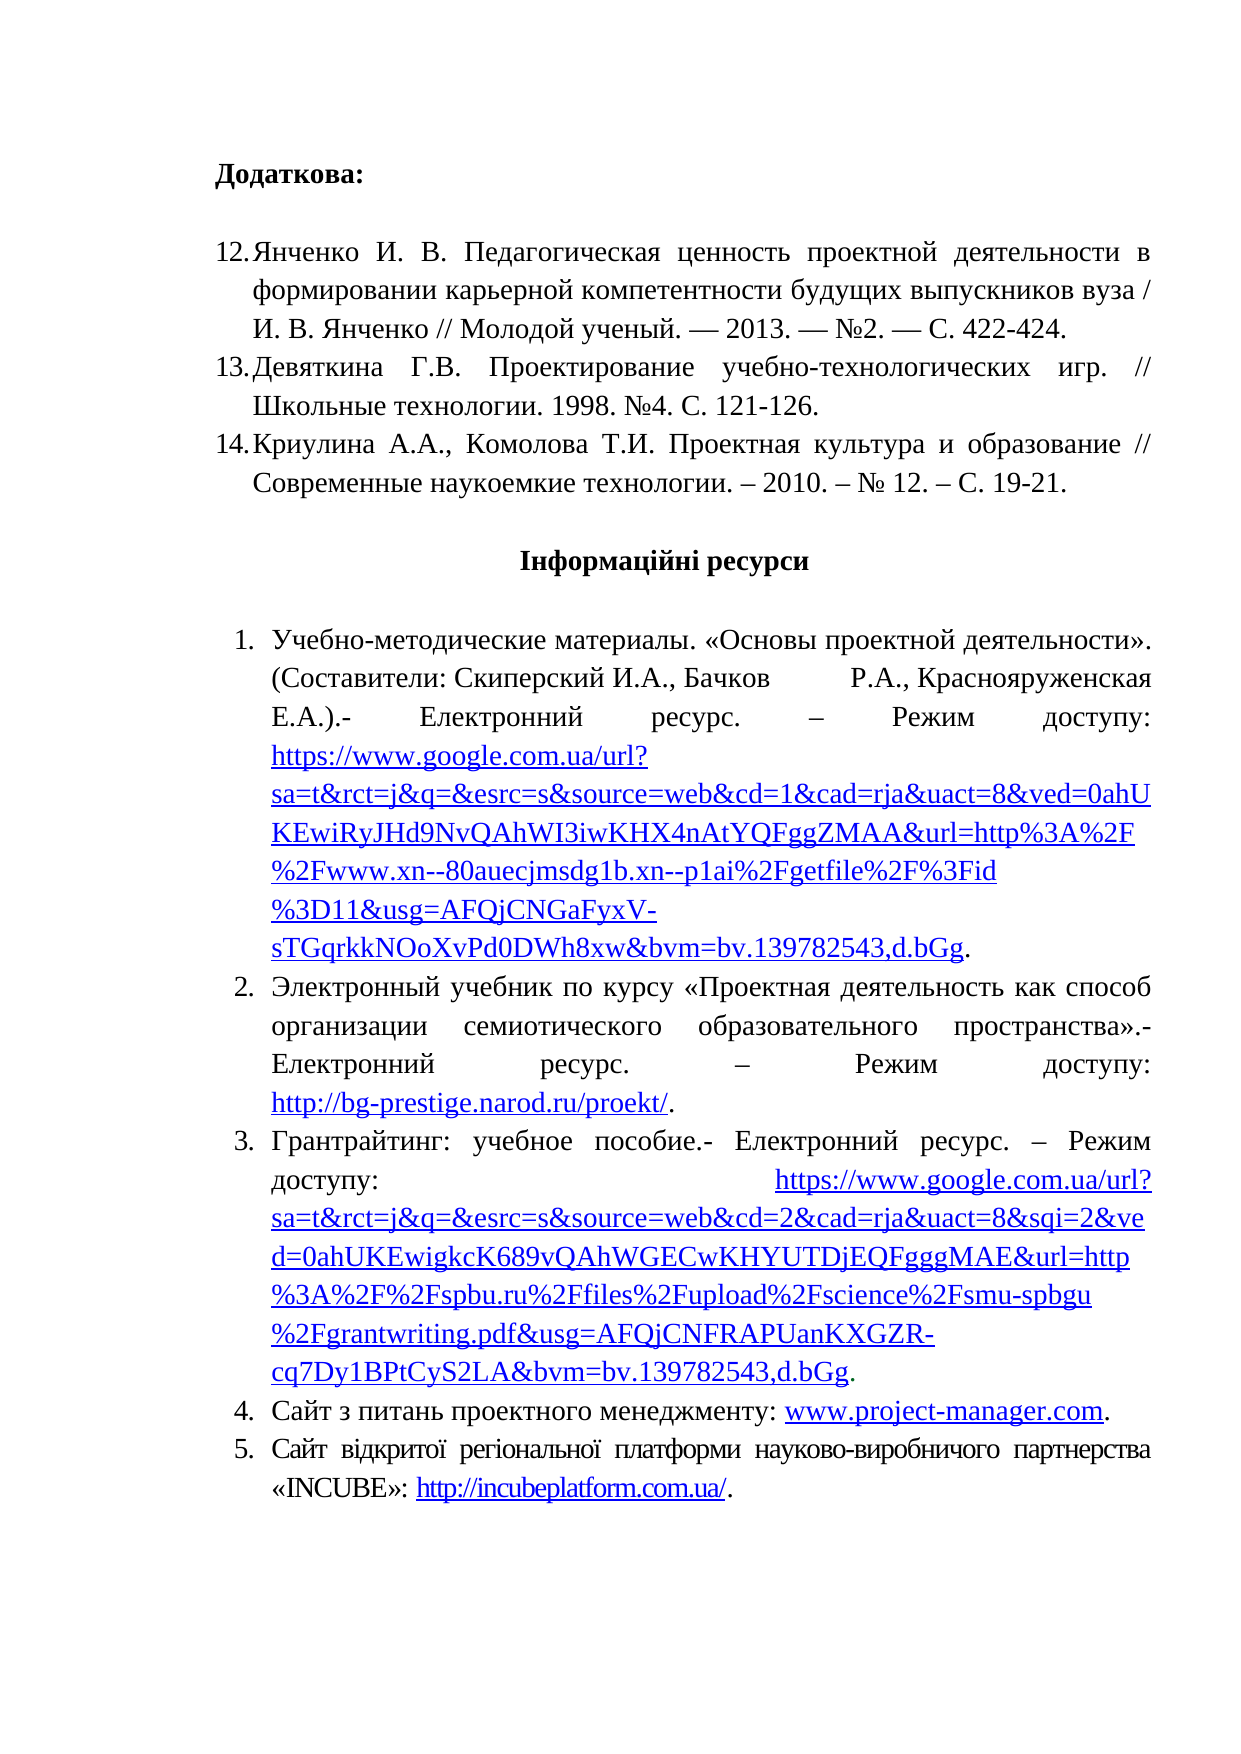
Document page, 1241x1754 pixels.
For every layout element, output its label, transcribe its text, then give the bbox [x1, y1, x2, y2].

list Девяткина Г.В. Проектирование учебно-технологических игр. // Школьные технологии. 1998. №4. С. 121-126. [215, 349, 1152, 421]
list Сайт відкритої регіональної платформи науково-виробничого партнерства «INCUBE»: http://incubeplatform.com.ua/. [233, 1432, 1152, 1504]
list Янченко И. В. Педагогическая ценность проектной деятельности в формировании карьерной компетентности будущих выпускников вуза / И. В. Янченко // Молодой ученый. — 2013. — №2. — С. 422-424. [215, 234, 1152, 344]
list Электронный учебник по курсу «Проектная деятельность как способ организации семиотического образовательного пространства».- Електронний ресурс. – Режим доступу: http://bg-prestige.narod.ru/proekt/. [233, 969, 1152, 1118]
text Інформаційні ресурси [177, 543, 1152, 577]
list Криулина А.А., Комолова Т.И. Проектная культура и образование // Современные наукоемкие технологии. – 2010. – № 12. – С. 19-21. [215, 426, 1152, 498]
list Грантрайтинг: учебное пособие.- Електронний ресурс. – Режим доступу: https://www.google.com.ua/url?sa=t&rct=j&q=&esrc=s&source=web&cd=2&cad=rja&uact=8&sqi=2&ved=0ahUKEwigkcK689vQAhWGECwKHYUTDjEQFgggMAE&url=http%3A%2F%2Fspbu.ru%2Ffiles%2Fupload%2Fscience%2Fsmu-spbgu%2Fgrantwriting.pdf&usg=AFQjCNFRAPUanKXGZR-cq7Dy1BPtCyS2LA&bvm=bv.139782543,d.bGg. [233, 1123, 1152, 1388]
list Учебно-методические материалы. «Основы проектной деятельности». (Составители: Скиперский И.А., Бачков Р.А., Краснояруженская Е.А.).- Електронний ресурс. – Режим доступу: https://www.google.com.ua/url?sa=t&rct=j&q=&esrc=s&source=web&cd=1&cad=rja&uact=8&ved=0ahUKEwiRyJHd9NvQAhWI3iwKHX4nAtYQFggZMAA&url=http%3A%2F%2Fwww.xn--80auecjmsdg1b.xn--p1ai%2Fgetfile%2F%3Fid%3D11&usg=AFQjCNGaFyxV-sTGqrkkNOoXvPd0DWh8xw&bvm=bv.139782543,d.bGg. [233, 622, 1152, 964]
text Додаткова: [215, 157, 1152, 190]
list Сайт з питань проектного менеджменту: www.project-manager.com. [233, 1393, 1152, 1427]
